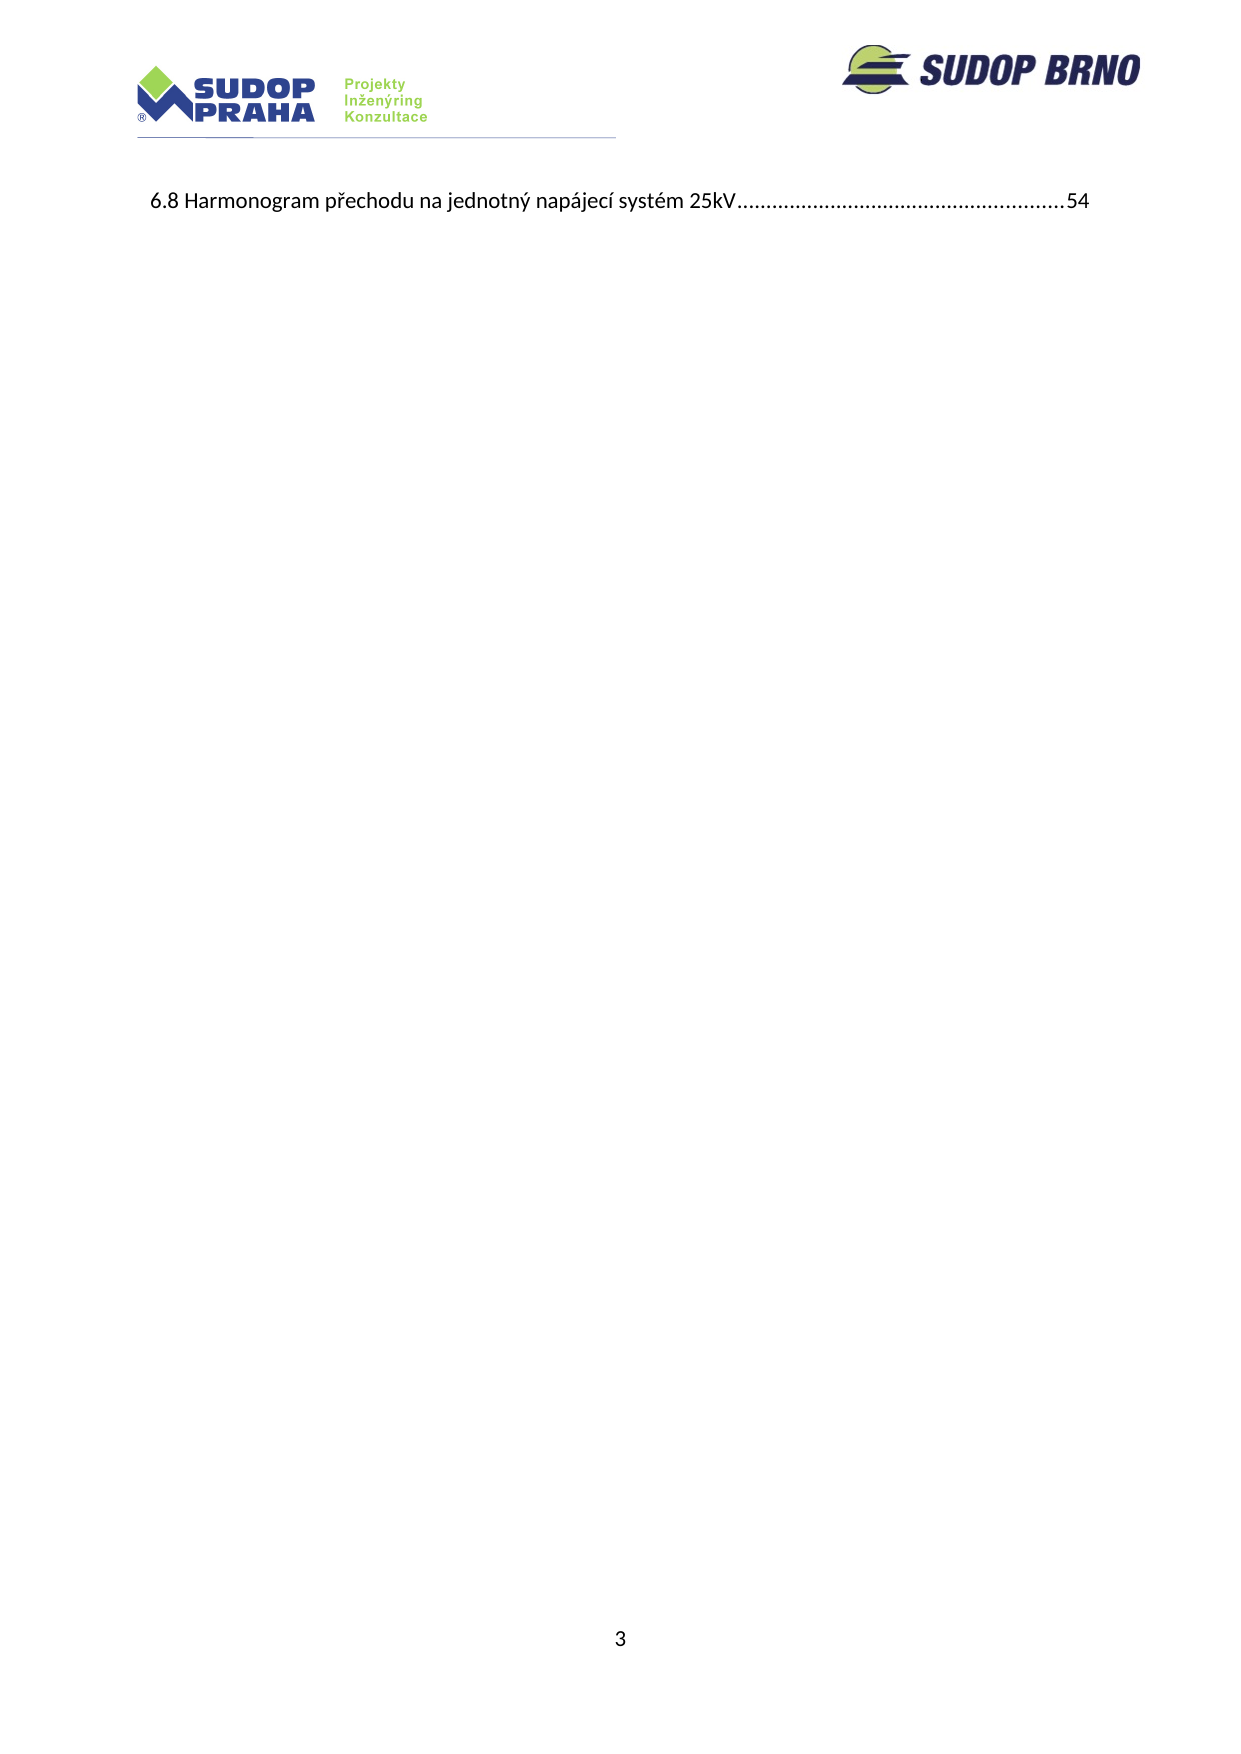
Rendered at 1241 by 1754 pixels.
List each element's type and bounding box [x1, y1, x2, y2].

picture [137, 65, 435, 126]
picture [841, 45, 1149, 96]
